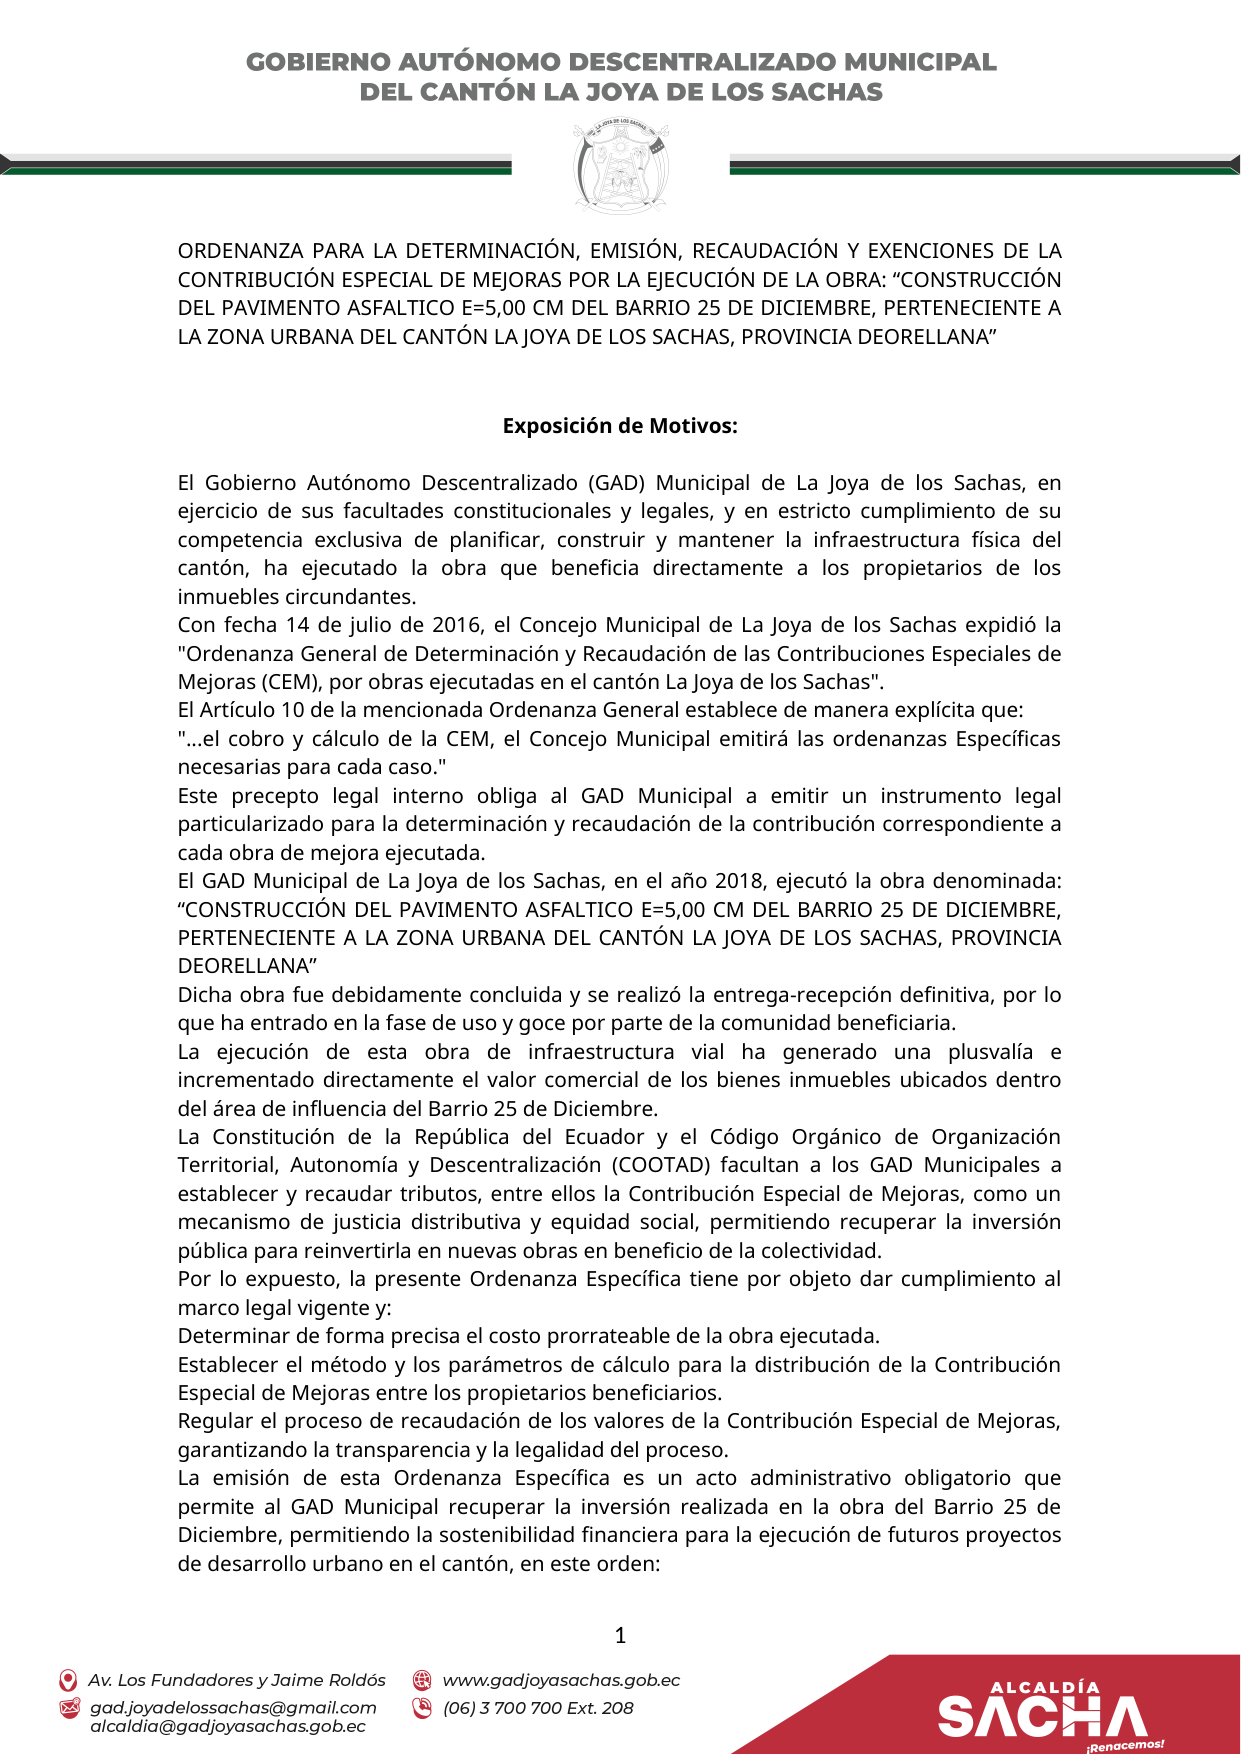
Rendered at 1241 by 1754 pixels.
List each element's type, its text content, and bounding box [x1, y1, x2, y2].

text "...el cobro y cálculo de la CEM, el Concejo Municipal emitirá las ordenanzas Específicas necesarias para cada caso." [177, 724, 1063, 781]
text ORDENANZA PARA LA DETERMINACIÓN, EMISIÓN, RECAUDACIÓN Y EXENCIONES DE LA CONTRIBUCIÓN ESPECIAL DE MEJORAS POR LA EJECUCIÓN DE LA OBRA: “CONSTRUCCIÓN DEL PAVIMENTO ASFALTICO E=5,00 CM DEL BARRIO 25 DE DICIEMBRE, PERTENECIENTE A LA ZONA URBANA DEL CANTÓN LA JOYA DE LOS SACHAS, PROVINCIA DEORELLANA” [177, 236, 1063, 350]
text El GAD Municipal de La Joya de los Sachas, en el año 2018, ejecutó la obra denominada: “CONSTRUCCIÓN DEL PAVIMENTO ASFALTICO E=5,00 CM DEL BARRIO 25 DE DICIEMBRE, PERTENECIENTE A LA ZONA URBANA DEL CANTÓN LA JOYA DE LOS SACHAS, PROVINCIA DEORELLANA” [177, 866, 1063, 980]
picture [0, 15, 1241, 1754]
text Establecer el método y los parámetros de cálculo para la distribución de la Contribución Especial de Mejoras entre los propietarios beneficiarios. [177, 1350, 1063, 1407]
text Exposición de Motivos: [177, 411, 1063, 440]
text Determinar de forma precisa el costo prorrateable de la obra ejecutada. [177, 1321, 1063, 1350]
text Por lo expuesto, la presente Ordenanza Específica tiene por objeto dar cumplimiento al marco legal vigente y: [177, 1264, 1063, 1321]
text La emisión de esta Ordenanza Específica es un acto administrativo obligatorio que permite al GAD Municipal recuperar la inversión realizada en la obra del Barrio 25 de Diciembre, permitiendo la sostenibilidad financiera para la ejecución de futuros proyectos de desarrollo urbano en el cantón, en este orden: [177, 1463, 1063, 1577]
text La Constitución de la República del Ecuador y el Código Orgánico de Organización Territorial, Autonomía y Descentralización (COOTAD) facultan a los GAD Municipales a establecer y recaudar tributos, entre ellos la Contribución Especial de Mejoras, como un mecanismo de justicia distributiva y equidad social, permitiendo recuperar la inversión pública para reinvertirla en nuevas obras en beneficio de la colectividad. [177, 1122, 1063, 1264]
text Con fecha 14 de julio de 2016, el Concejo Municipal de La Joya de los Sachas expidió la "Ordenanza General de Determinación y Recaudación de las Contribuciones Especiales de Mejoras (CEM), por obras ejecutadas en el cantón La Joya de los Sachas". [177, 610, 1063, 696]
text Regular el proceso de recaudación de los valores de la Contribución Especial de Mejoras, garantizando la transparencia y la legalidad del proceso. [177, 1407, 1063, 1463]
text Dicha obra fue debidamente concluida y se realizó la entrega-recepción definitiva, por lo que ha entrado en la fase de uso y goce por parte de la comunidad beneficiaria. [177, 980, 1063, 1037]
text El Gobierno Autónomo Descentralizado (GAD) Municipal de La Joya de los Sachas, en ejercicio de sus facultades constitucionales y legales, y en estricto cumplimiento de su competencia exclusiva de planificar, construir y mantener la infraestructura física del cantón, ha ejecutado la obra que beneficia directamente a los propietarios de los inmuebles circundantes. [177, 468, 1063, 610]
text La ejecución de esta obra de infraestructura vial ha generado una plusvalía e incrementado directamente el valor comercial de los bienes inmuebles ubicados dentro del área de influencia del Barrio 25 de Diciembre. [177, 1037, 1063, 1122]
text El Artículo 10 de la mencionada Ordenanza General establece de manera explícita que: [177, 696, 1063, 724]
text Este precepto legal interno obliga al GAD Municipal a emitir un instrumento legal particularizado para la determinación y recaudación de la contribución correspondiente a cada obra de mejora ejecutada. [177, 781, 1063, 866]
